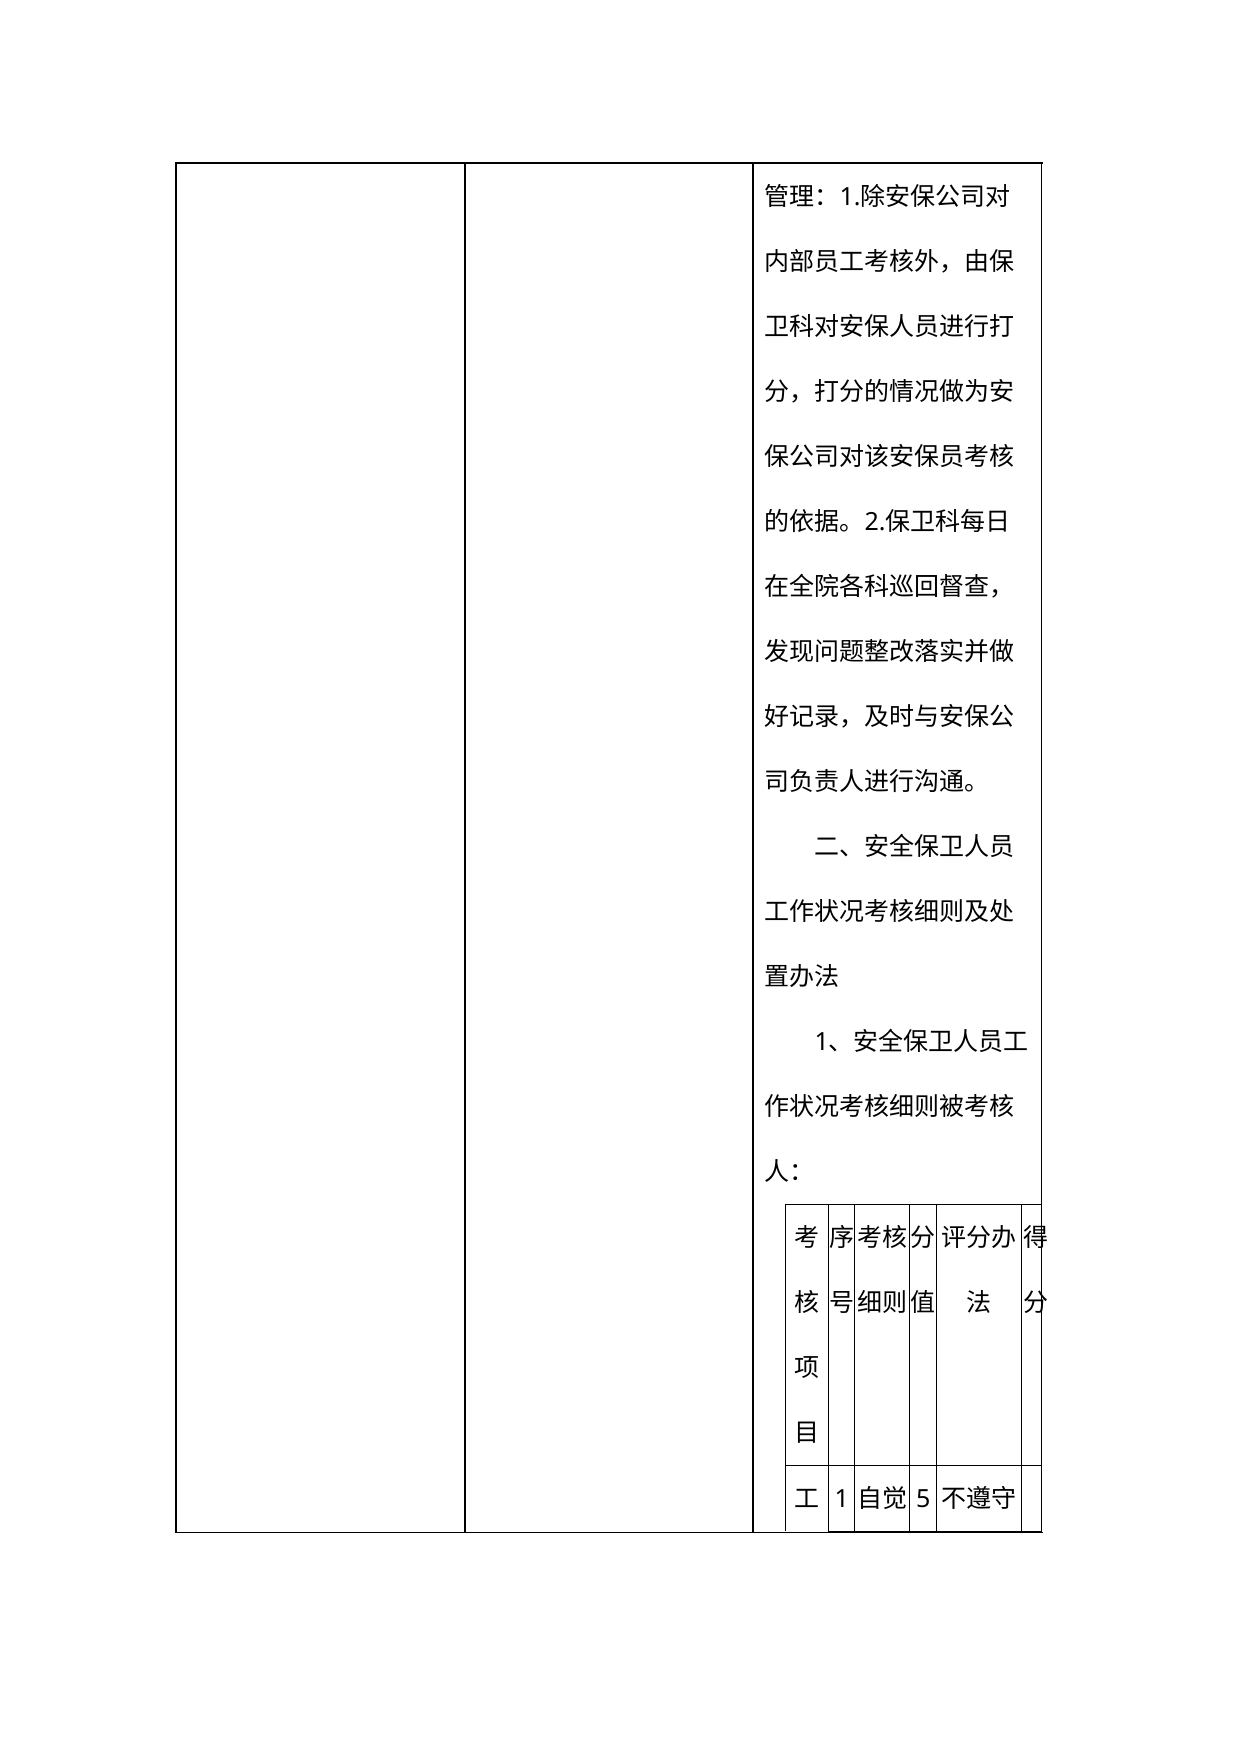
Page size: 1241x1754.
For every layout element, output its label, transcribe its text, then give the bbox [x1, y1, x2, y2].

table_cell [754, 164, 1041, 1532]
table_cell 1 [177, 164, 464, 1532]
table_cell [466, 164, 752, 1532]
